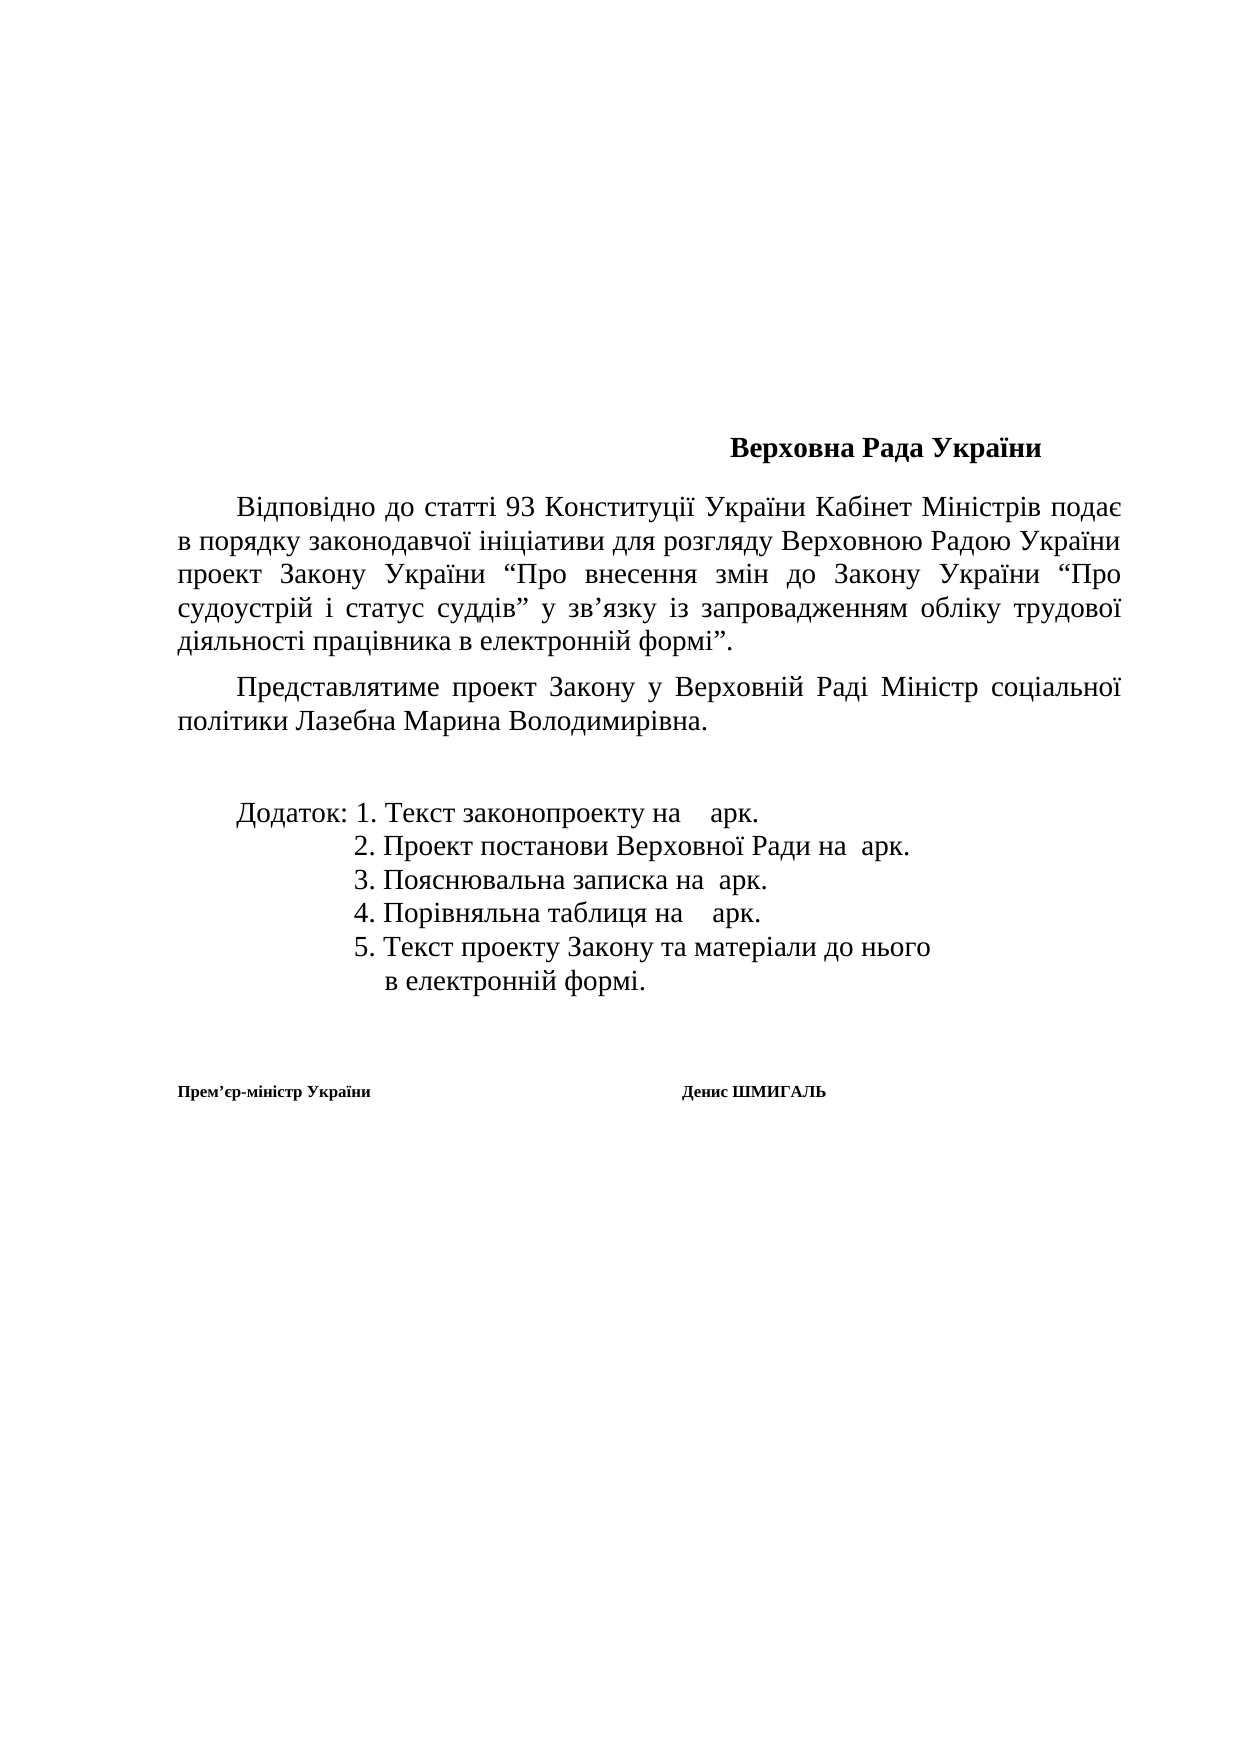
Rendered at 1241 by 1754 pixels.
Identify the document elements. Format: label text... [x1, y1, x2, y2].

text Верховна Рада України [650, 431, 1122, 464]
text Прем’єр-міністр України Денис ШМИГАЛЬ [177, 1067, 1122, 1101]
text Додаток: 1. Текст законопроекту на арк. [177, 795, 1122, 828]
text Відповідно до статті 93 Конституції України Кабінет Міністрів подає в порядку законодавчої ініціативи для розгляду Верховною Радою України проект Закону України “Про внесення змін до Закону України “Про судоустрій і статус суддів” у зв’язку із запровадженням обліку трудової діяльності працівника в електронній формі”. [177, 489, 1122, 657]
text Представлятиме проект Закону у Верховній Раді Міністр соціальної політики Лазебна Марина Володимирівна. [177, 669, 1122, 736]
text 2. Проект постанови Верховної Ради на арк. [177, 828, 1122, 862]
text 5. Текст проекту Закону та матеріали до нього в електронній формі. [354, 929, 1122, 996]
text 3. Пояснювальна записка на арк. [177, 862, 1122, 896]
text 4. Порівняльна таблиця на арк. [177, 896, 1122, 929]
